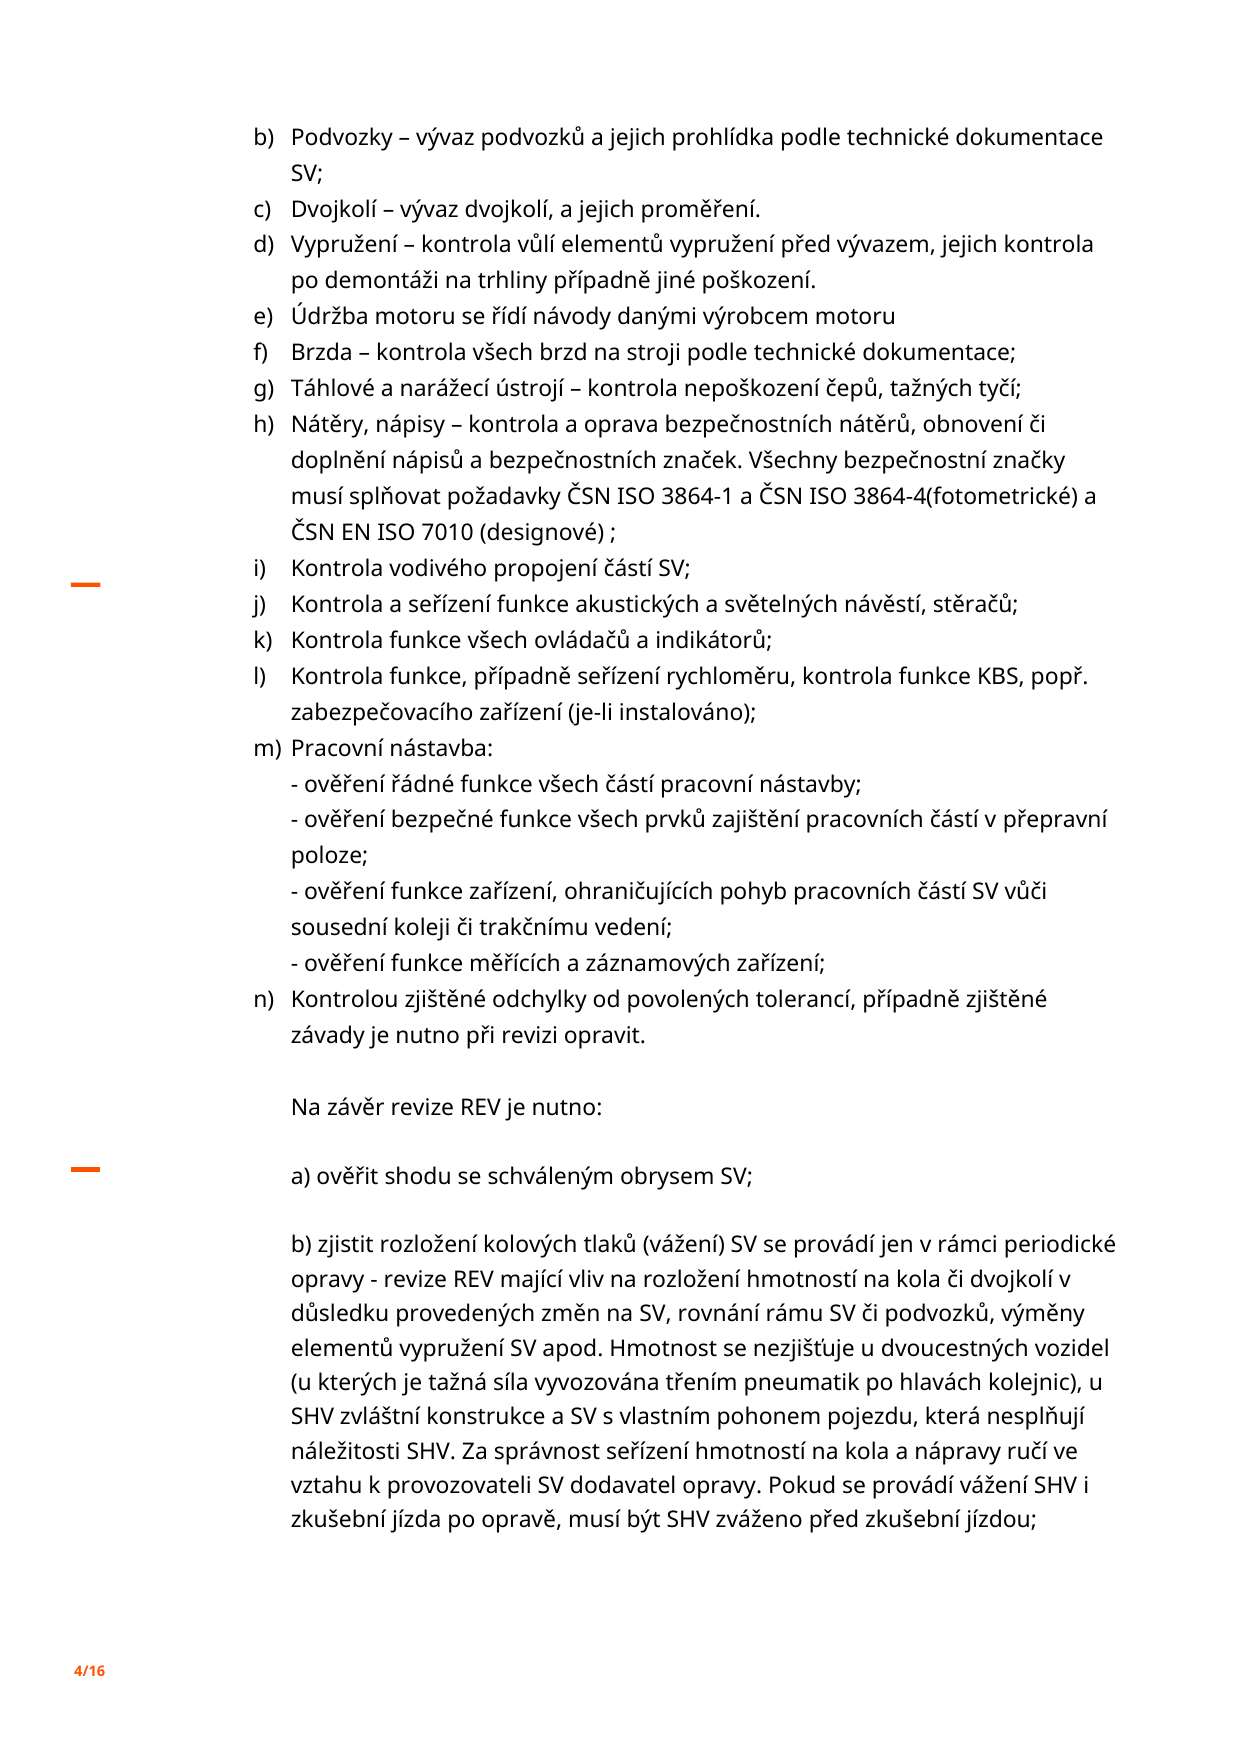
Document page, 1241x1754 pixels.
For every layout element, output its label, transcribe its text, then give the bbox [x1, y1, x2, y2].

list Podvozky – vývaz podvozků a jejich prohlídka podle technické dokumentace SV; [253, 121, 1122, 188]
list Kontrolou zjištěné odchylky od povolených tolerancí, případně zjištěné závady je nutno při revizi opravit. [253, 983, 1122, 1050]
text Na závěr revize REV je nutno: [291, 1091, 1122, 1122]
list Kontrola funkce všech ovládačů a indikátorů; [253, 624, 1122, 655]
list Dvojkolí – vývaz dvojkolí, a jejich proměření. [253, 192, 1122, 224]
list Brzda – kontrola všech brzd na stroji podle technické dokumentace; [253, 336, 1122, 367]
list Nátěry, nápisy – kontrola a oprava bezpečnostních nátěrů, obnovení či doplnění nápisů a bezpečnostních značek. Všechny bezpečnostní značky musí splňovat požadavky ČSN ISO 3864-1 a ČSN ISO 3864-4(fotometrické) a ČSN EN ISO 7010 (designové) ; [253, 408, 1122, 547]
list Táhlové a narážecí ústrojí – kontrola nepoškození čepů, tažných tyčí; [253, 372, 1122, 403]
list Kontrola funkce, případně seřízení rychloměru, kontrola funkce KBS, popř. zabezpečovacího zařízení (je-li instalováno); [253, 660, 1122, 727]
text a) ověřit shodu se schváleným obrysem SV; [291, 1125, 1122, 1191]
list Kontrola a seřízení funkce akustických a světelných návěstí, stěračů; [253, 588, 1122, 619]
text b) zjistit rozložení kolových tlaků (vážení) SV se provádí jen v rámci periodické opravy - revize REV mající vliv na rozložení hmotností na kola či dvojkolí v důsledku provedených změn na SV, rovnání rámu SV či podvozků, výměny elementů vypružení SV apod. Hmotnost se nezjišťuje u dvoucestných vozidel (u kterých je tažná síla vyvozována třením pneumatik po hlavách kolejnic), u SHV zvláštní konstrukce a SV s vlastním pohonem pojezdu, která nesplňují náležitosti SHV. Za správnost seřízení hmotností na kola a nápravy ručí ve vztahu k provozovateli SV dodavatel opravy. Pokud se provádí vážení SHV i zkušební jízda po opravě, musí být SHV zváženo před zkušební jízdou; [291, 1228, 1122, 1535]
list Vypružení – kontrola vůlí elementů vypružení před vývazem, jejich kontrola po demontáži na trhliny případně jiné poškození. [253, 228, 1122, 296]
list Údržba motoru se řídí návody danými výrobcem motoru [253, 300, 1122, 332]
list Pracovní nástavba: - ověření řádné funkce všech částí pracovní nástavby; - ověření bezpečné funkce všech prvků zajištění pracovních částí v přepravní poloze; - ověření funkce zařízení, ohraničujících pohyb pracovních částí SV vůči sousední koleji či trakčnímu vedení; - ověření funkce měřících a záznamových zařízení; [253, 732, 1122, 978]
list Kontrola vodivého propojení částí SV; [253, 552, 1122, 583]
